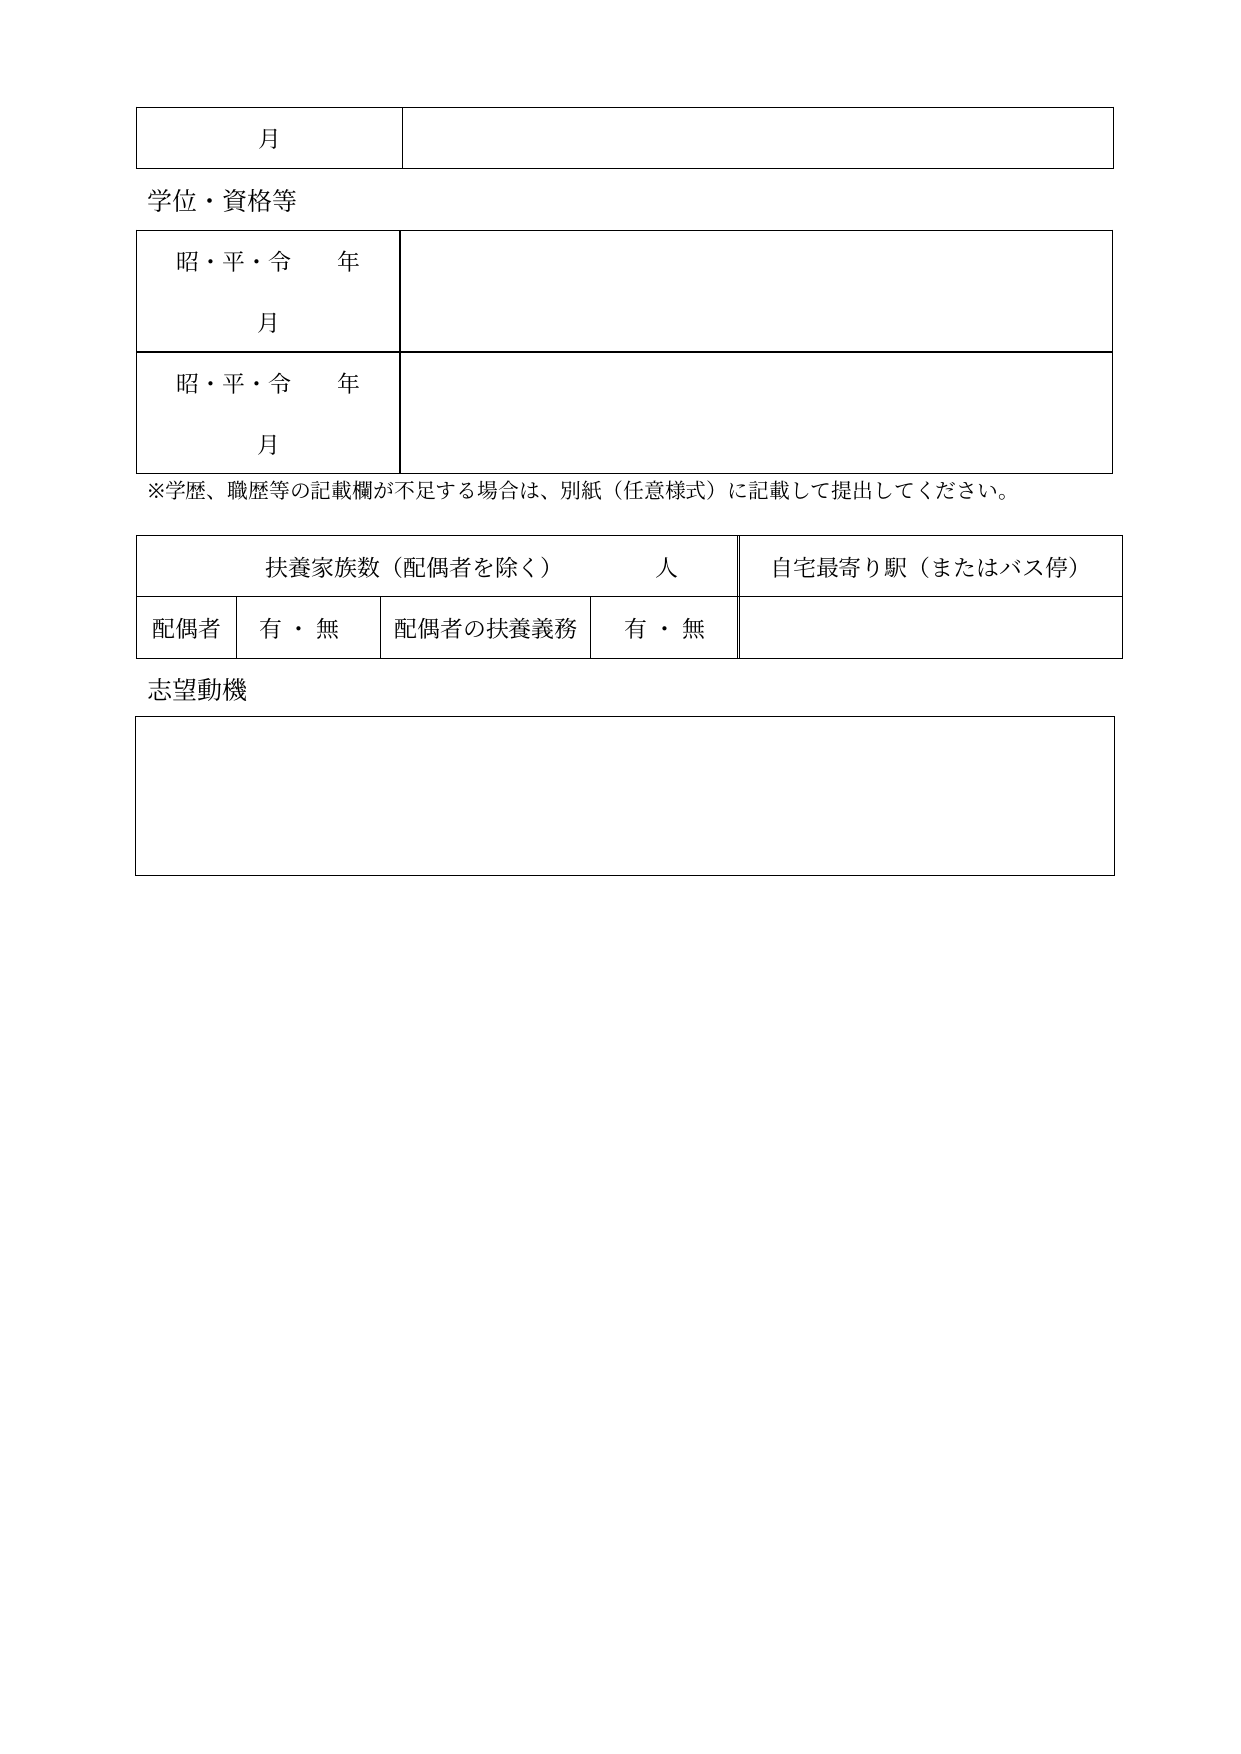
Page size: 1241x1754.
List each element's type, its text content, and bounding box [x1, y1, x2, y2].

table_cell 昭・平・令 年 月 [137, 108, 402, 168]
table_header 自宅最寄り駅（またはバス停） [740, 536, 1122, 596]
table_cell 昭・平・令 年 月 [137, 353, 399, 473]
table_cell 配偶者の扶養義務 [381, 597, 590, 658]
table_cell [403, 108, 1113, 168]
table_cell [740, 597, 1122, 658]
text ※学歴、職歴等の記載欄が不足する場合は、別紙（任意様式）に記載して提出してください。 [148, 474, 1053, 504]
table_header [401, 231, 1112, 351]
table_cell 有 ・ 無 [591, 597, 737, 658]
table_cell [401, 353, 1112, 473]
text 学位・資格等 [148, 169, 1053, 229]
table_header 扶養家族数（配偶者を除く） 人 [137, 536, 737, 596]
text 志望動機 [148, 659, 1053, 716]
table_cell 配偶者 [137, 597, 236, 658]
table_header 昭・平・令 年 月 [137, 231, 399, 351]
table_cell 有 ・ 無 [237, 597, 380, 658]
